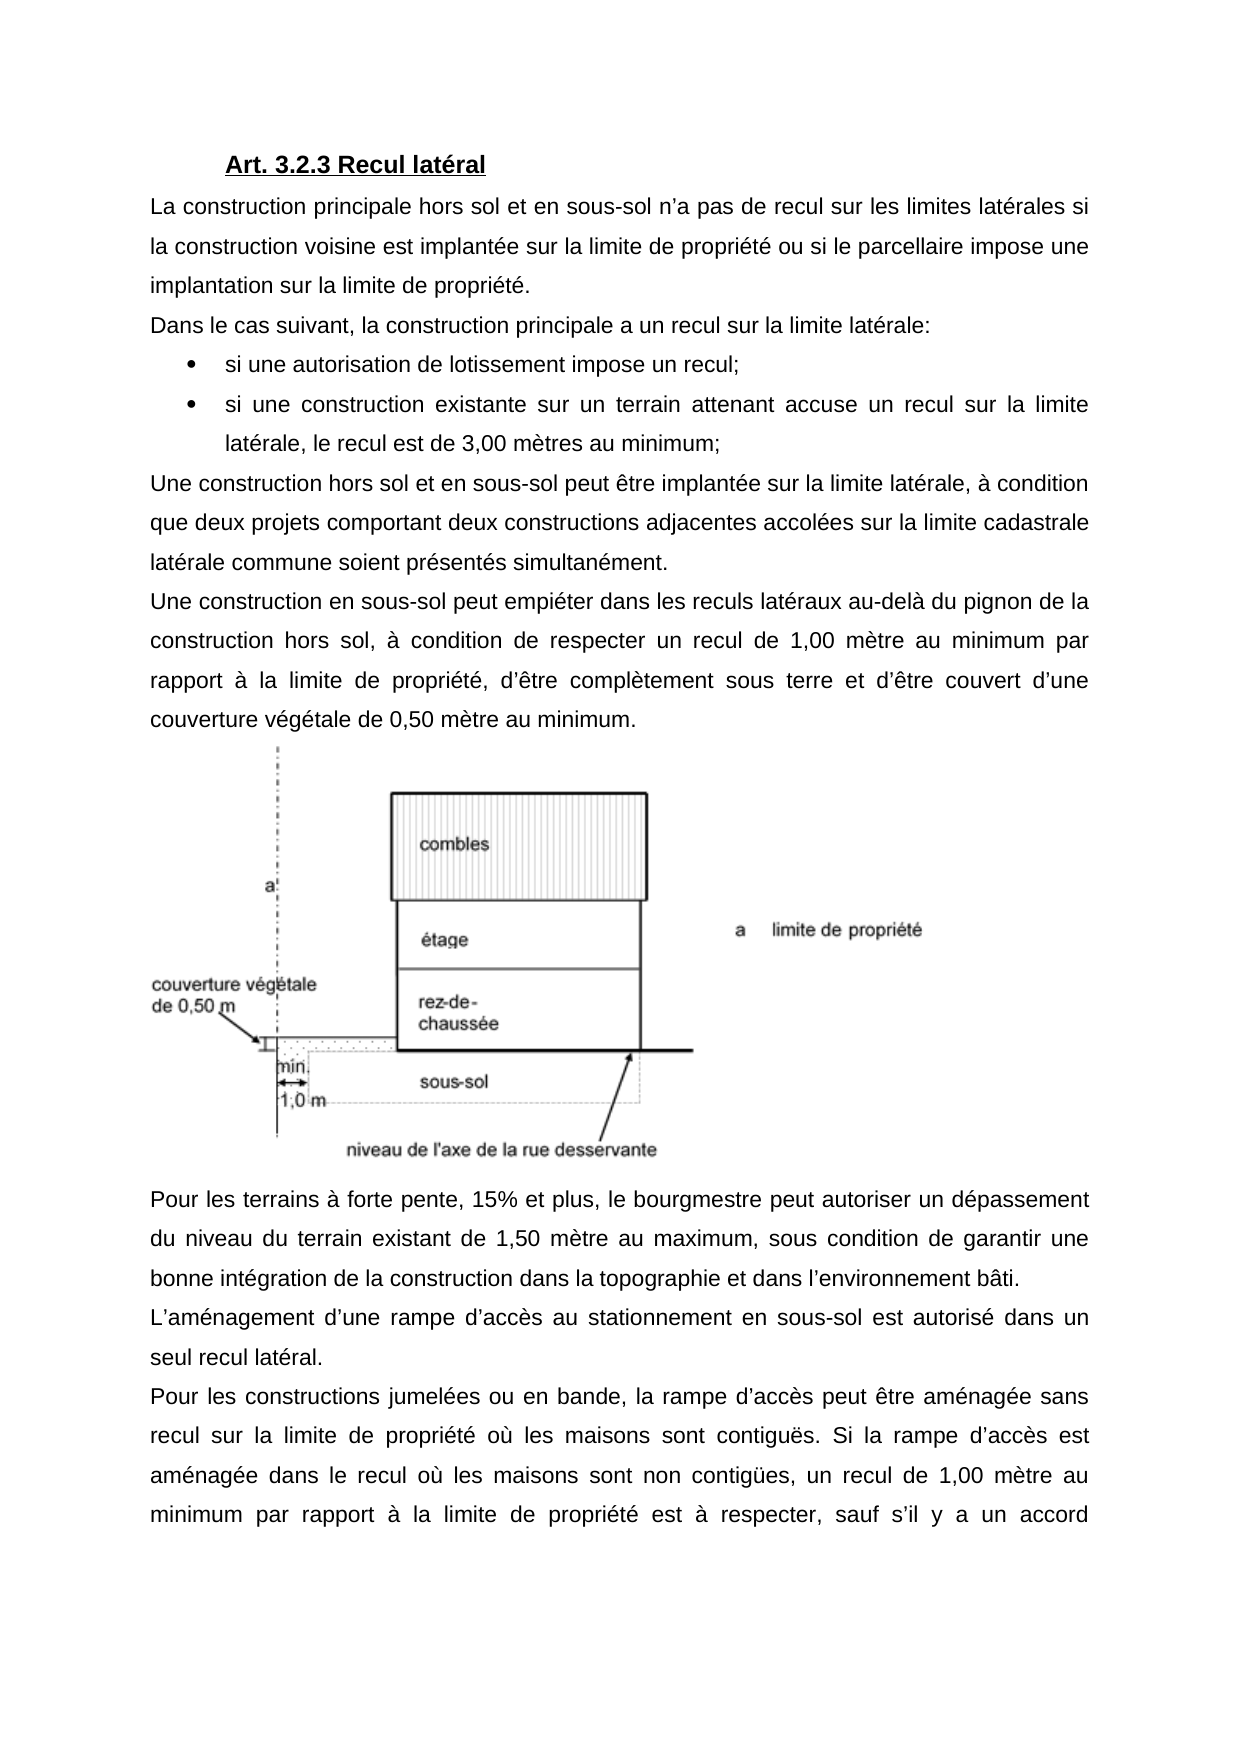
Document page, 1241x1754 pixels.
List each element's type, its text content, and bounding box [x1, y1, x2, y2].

text L’aménagement d’une rampe d’accès au stationnement en sous-sol est autorisé dans un seul recul latéral. [150, 1304, 1090, 1370]
text La construction principale hors sol et en sous-sol n’a pas de recul sur les limites latérales si la construction voisine est implantée sur la limite de propriété ou si le parcellaire impose une implantation sur la limite de propriété. [150, 193, 1090, 298]
list si une construction existante sur un terrain attenant accuse un recul sur la limite latérale, le recul est de 3,00 mètres au minimum; [187, 391, 1090, 456]
text Dans le cas suivant, la construction principale a un recul sur la limite latérale: [150, 312, 1090, 338]
text Pour les terrains à forte pente, 15% et plus, le bourgmestre peut autoriser un dépassement du niveau du terrain existant de 1,50 mètre au maximum, sous condition de garantir une bonne intégration de la construction dans la topographie et dans l’environnement bâti. [150, 1186, 1090, 1291]
subtitle Art. 3.2.3 Recul latéral [225, 150, 1090, 179]
text Une construction en sous-sol peut empiéter dans les reculs latéraux au-delà du pignon de la construction hors sol, à condition de respecter un recul de 1,00 mètre au minimum par rapport à la limite de propriété, d’être complètement sous terre et d’être couvert d’une couverture végétale de 0,50 mètre au minimum. [150, 588, 1090, 733]
text Une construction hors sol et en sous-sol peut être implantée sur la limite latérale, à condition que deux projets comportant deux constructions adjacentes accolées sur la limite cadastrale latérale commune soient présentés simultanément. [150, 469, 1090, 575]
list si une autorisation de lotissement impose un recul; [187, 351, 1090, 377]
picture [150, 745, 1022, 1173]
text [150, 1383, 1090, 1528]
